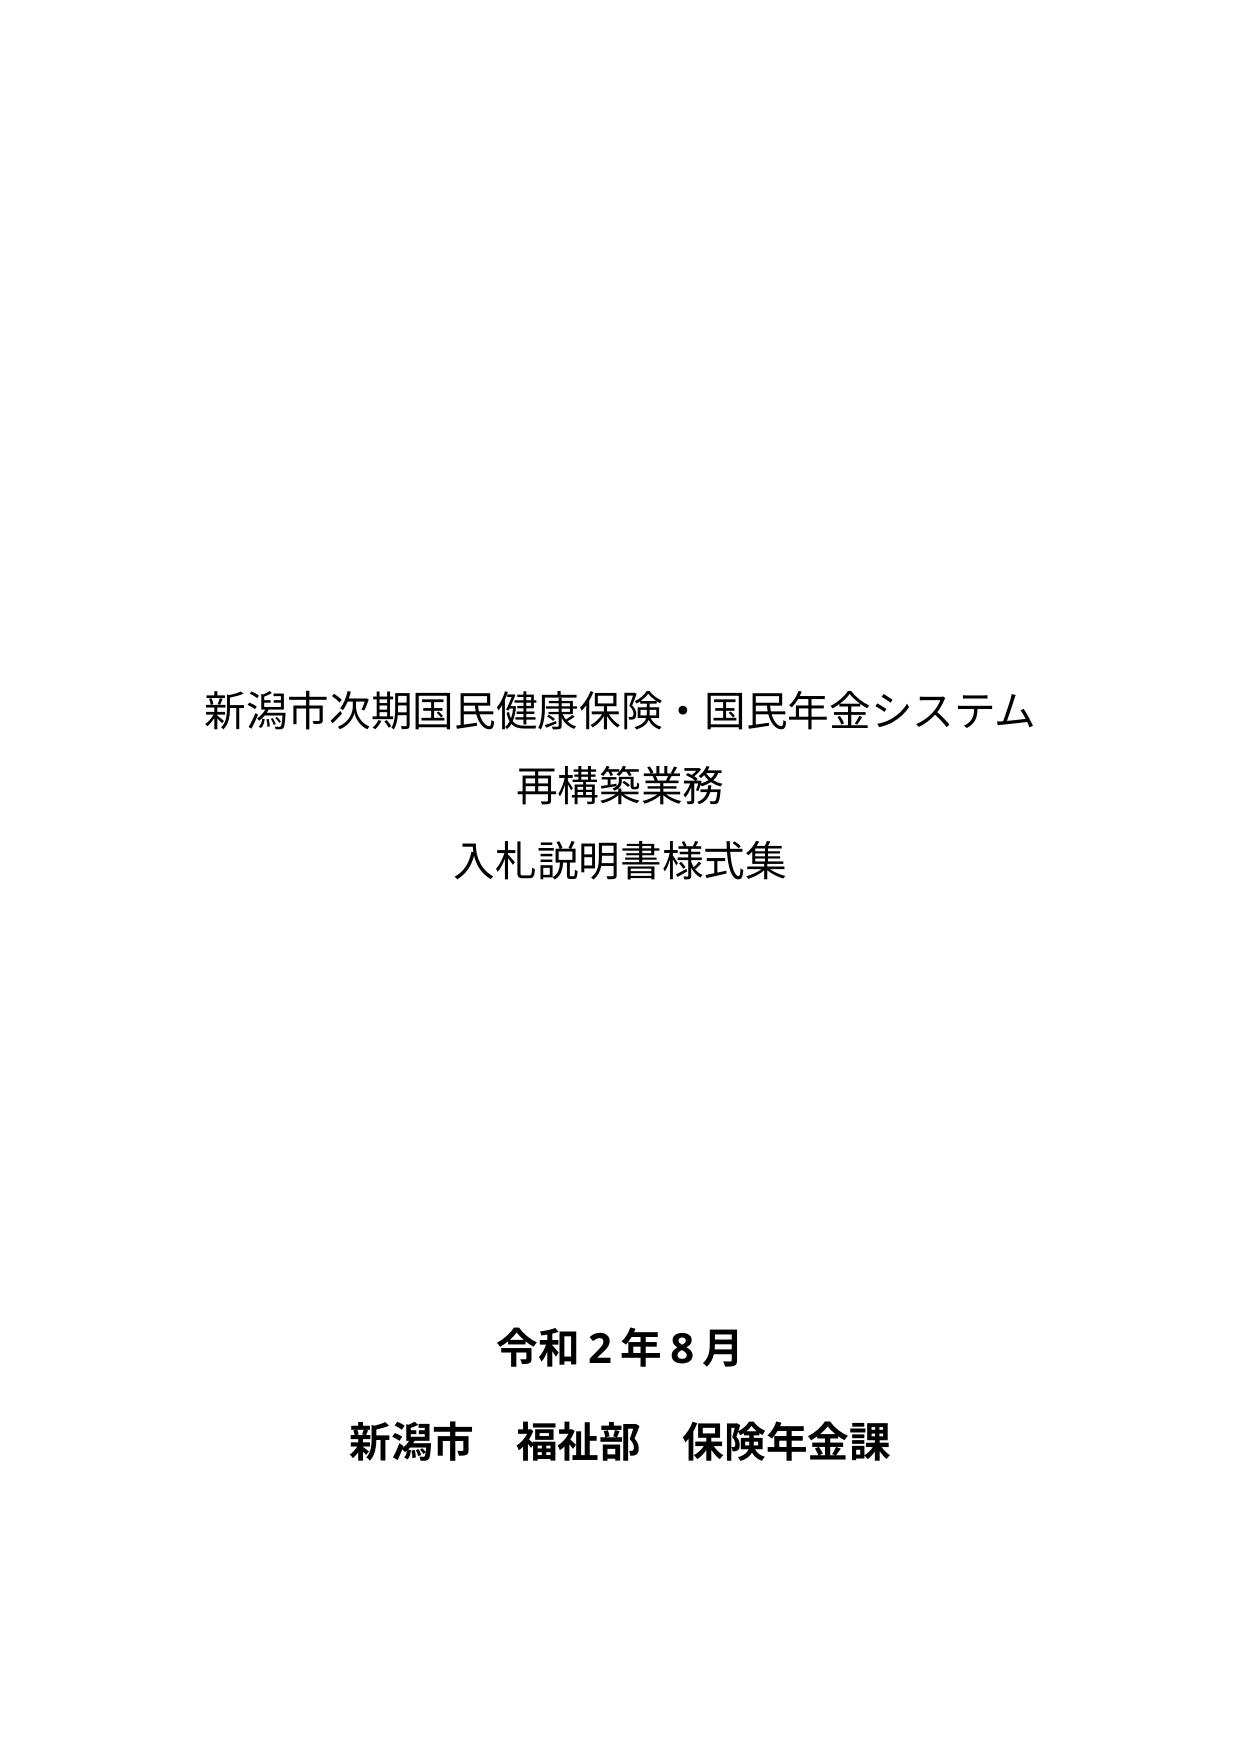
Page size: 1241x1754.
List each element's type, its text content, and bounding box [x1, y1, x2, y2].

text 入札説明書様式集 [136, 821, 1104, 896]
text 新潟市次期国民健康保険・国民年金システム [136, 671, 1104, 746]
text 新潟市 福祉部 保険年金課 [136, 1402, 1104, 1477]
text 再構築業務 [136, 746, 1104, 821]
text 令和2年8月 [136, 1308, 1104, 1383]
